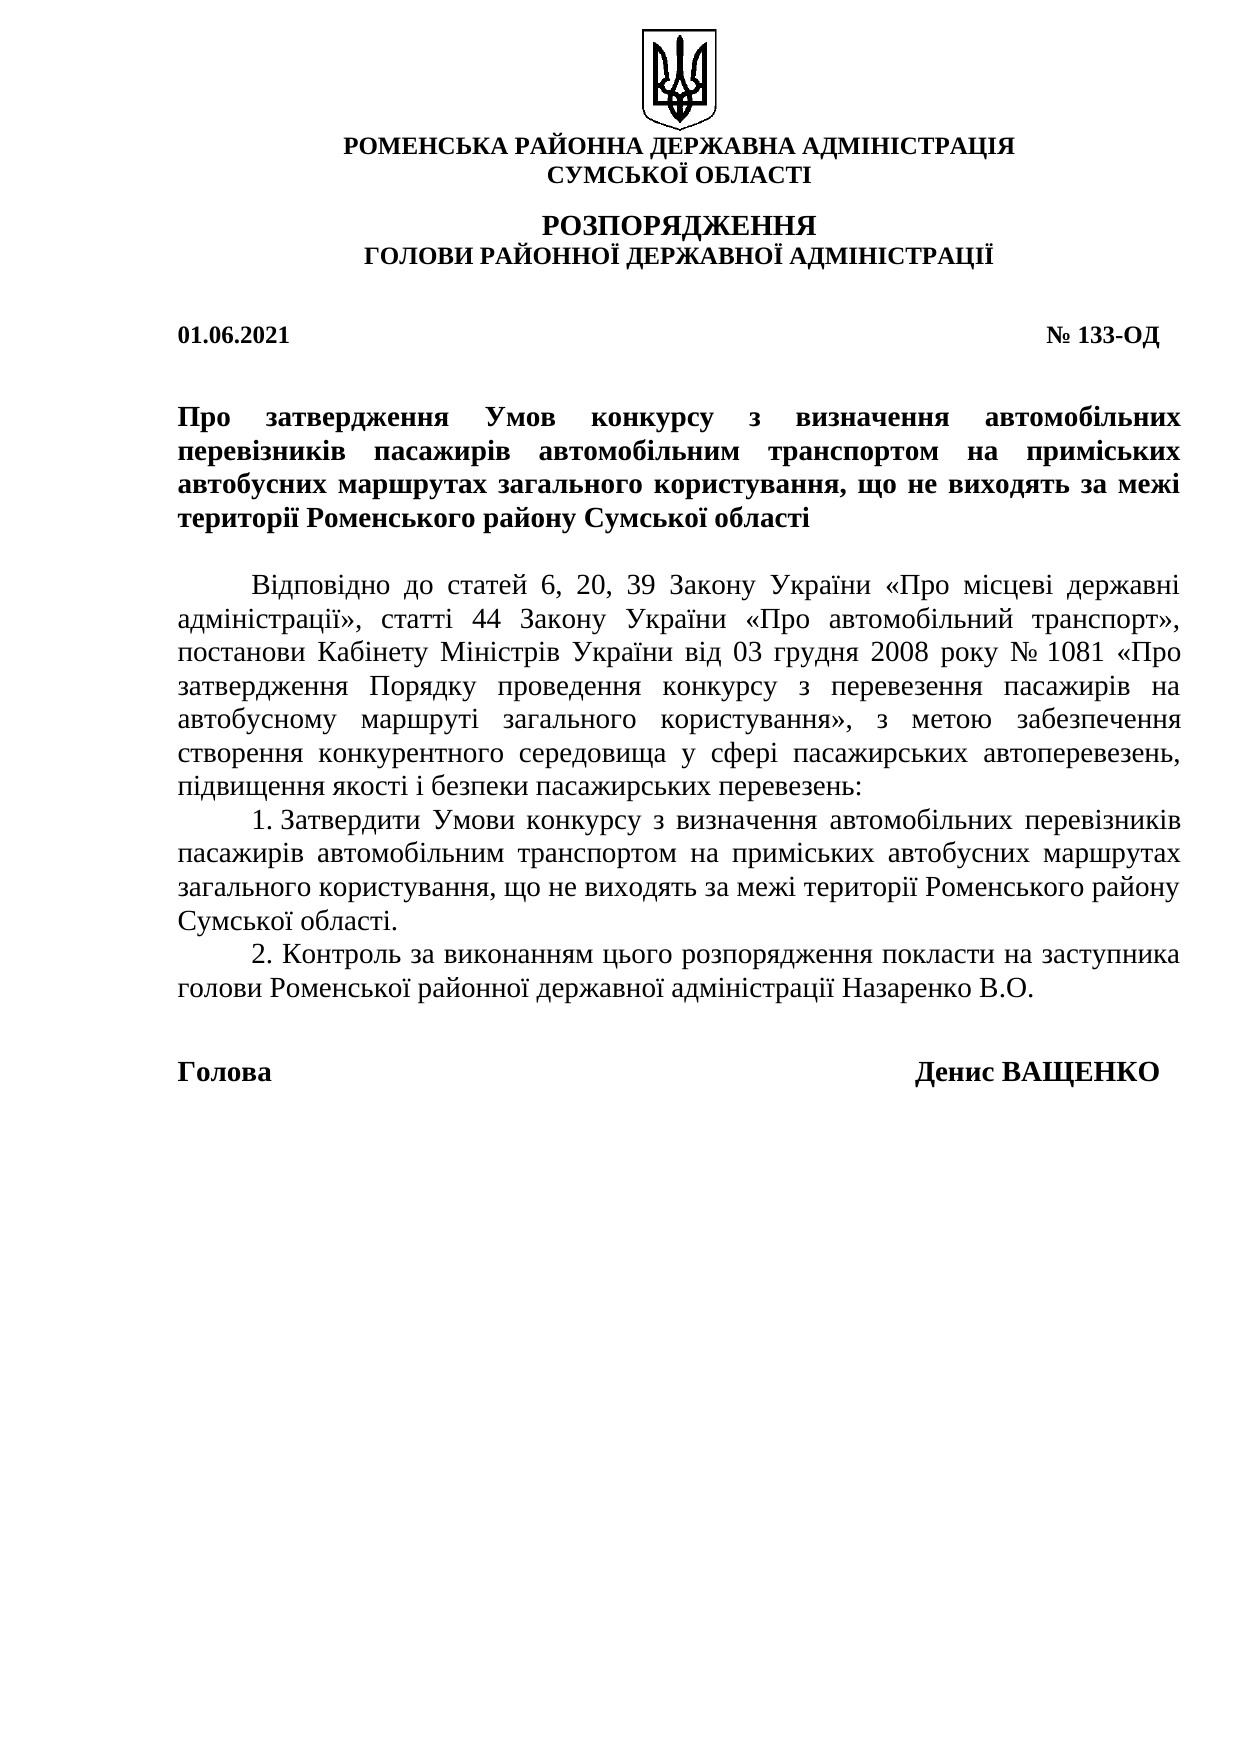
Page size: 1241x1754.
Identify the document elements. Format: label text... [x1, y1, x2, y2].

text Відповідно до статей 6, 20, 39 Закону України «Про місцеві державні адміністрації», статті 44 Закону України «Про автомобільний транспорт», постанови Кабінету Міністрів України від 03 грудня 2008 року № 1081 «Про затвердження Порядку проведення конкурсу з перевезення пасажирів на автобусному маршруті загального користування», з метою забезпечення створення конкурентного середовища у сфері пасажирських автоперевезень, підвищення якості і безпеки пасажирських перевезень: [177, 567, 1181, 802]
text 1. Затвердити Умови конкурсу з визначення автомобільних перевізників пасажирів автомобільним транспортом на приміських автобусних маршрутах загального користування, що не виходять за межі території Роменського району Сумської області. [177, 802, 1181, 936]
picture [641, 29, 717, 132]
text СУМСЬКОЇ ОБЛАСТІ [177, 160, 1181, 189]
text РОМЕНСЬКА РАЙОННА ДЕРЖАВНА АДМІНІСТРАЦІЯ [177, 131, 1181, 160]
text Про затвердження Умов конкурсу з визначення автомобільних перевізників пасажирів автомобільним транспортом на приміських автобусних маршрутах загального користування, що не виходять за межі території Роменського району Сумської області [177, 399, 1181, 534]
text 01.06.2021 № 133-ОД [177, 321, 1181, 349]
text 2. Контроль за виконанням цього розпорядження покласти на заступника голови Роменської районної державної адміністрації Назаренко В.О. [177, 936, 1181, 1003]
text РОЗПОРЯДЖЕННЯ [177, 208, 1181, 241]
text ГОЛОВИ РАЙОННОЇ ДЕРЖАВНОЇ АДМІНІСТРАЦІЇ [177, 241, 1181, 270]
text Голова Денис ВАЩЕНКО [177, 1054, 1181, 1087]
